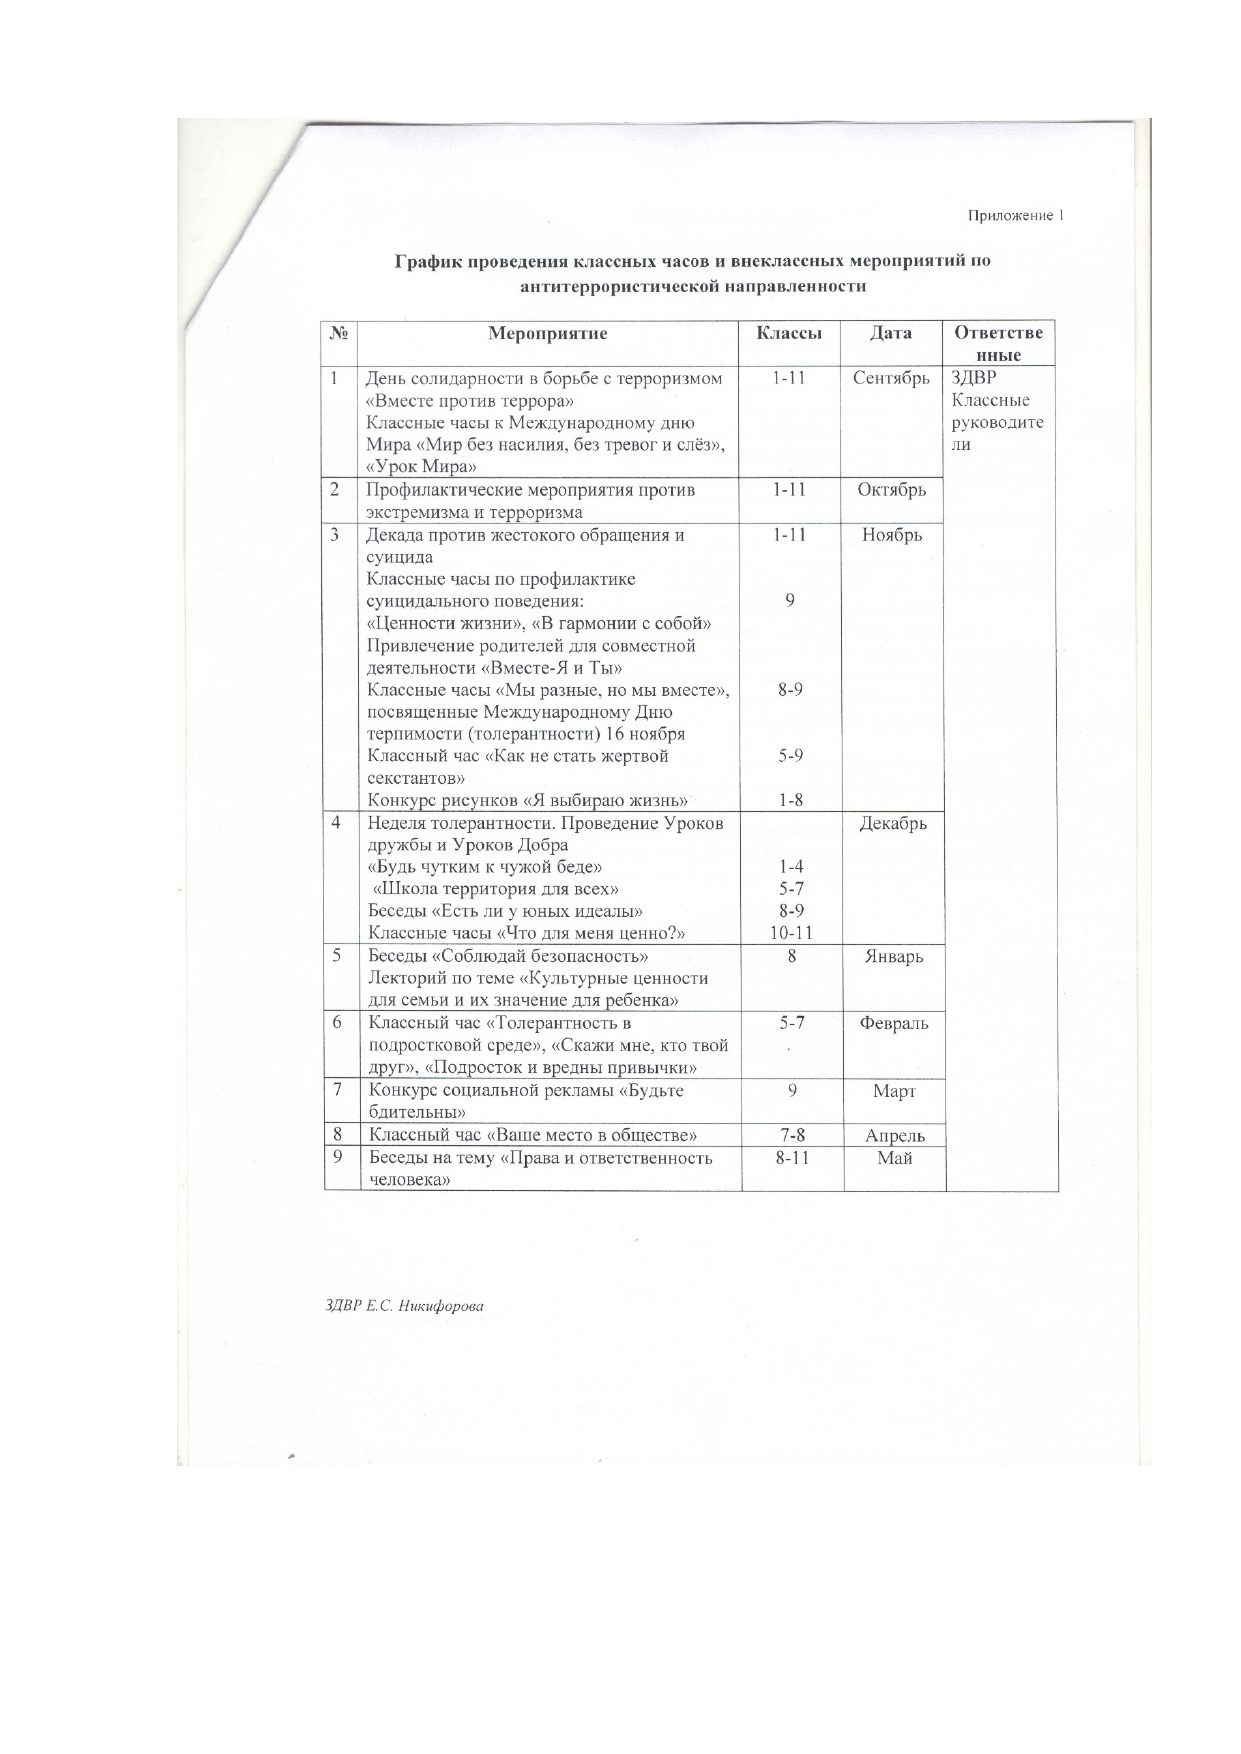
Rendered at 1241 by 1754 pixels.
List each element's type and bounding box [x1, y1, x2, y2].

picture [177, 118, 1152, 1466]
